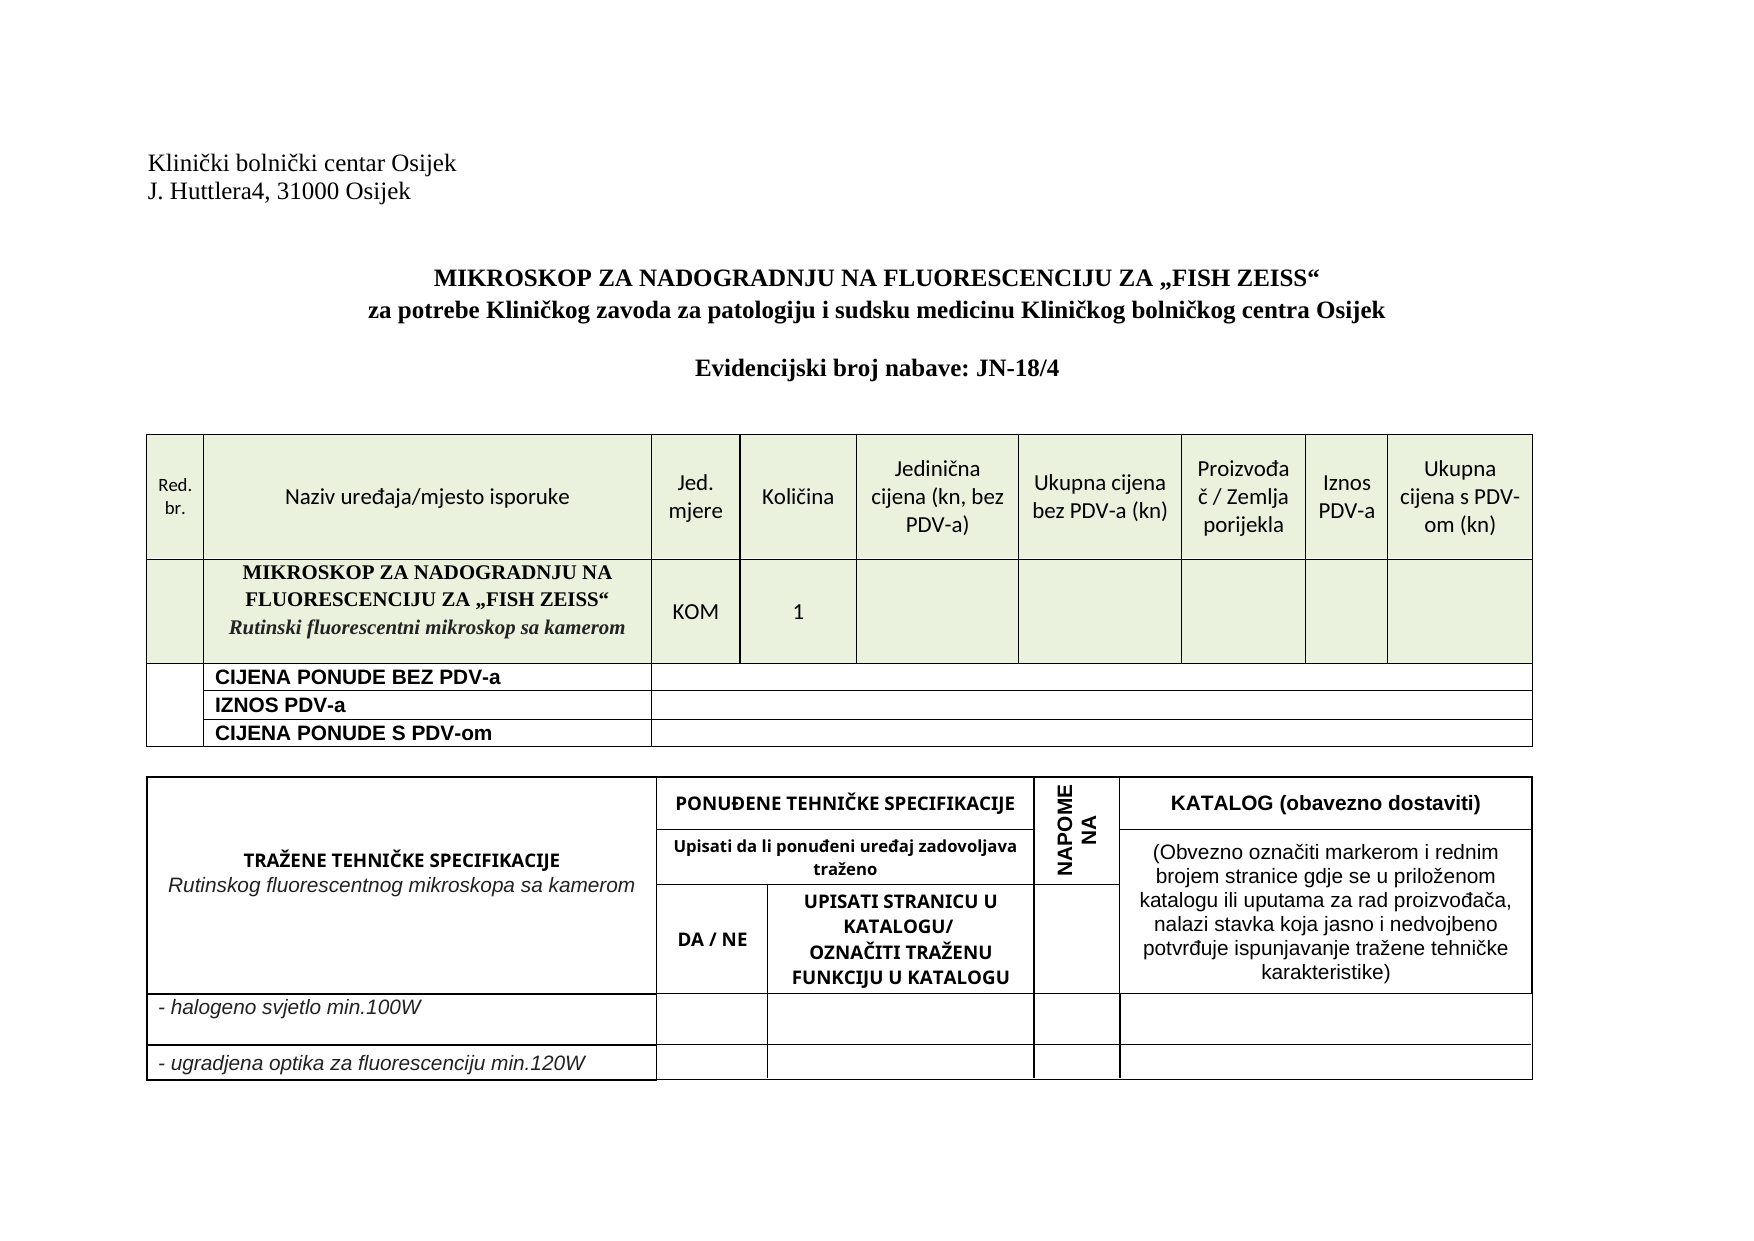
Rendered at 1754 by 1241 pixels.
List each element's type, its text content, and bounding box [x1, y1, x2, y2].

table_cell [1120, 1044, 1532, 1079]
table_cell - halogeno svjetlo min.100W [148, 995, 656, 1044]
table_header Ukupna cijena s PDV-om (kn) [1388, 435, 1532, 558]
text za potrebe Kliničkog zavoda za patologiju i sudsku medicinu Kliničkog bolničkog centra Osijek [148, 296, 1606, 324]
table_cell Upisati da li ponuđeni uređaj zadovoljava traženo [657, 830, 1033, 883]
table_cell [652, 691, 1532, 719]
table_cell UPISATI STRANICU U KATALOGU/ OZNAČITI TRAŽENU FUNKCIJU U KATALOGU [768, 885, 1033, 993]
table_header Količina [741, 435, 856, 558]
table_cell IZNOS PDV-a [204, 691, 651, 719]
table_cell [1035, 885, 1119, 993]
table_cell [657, 994, 767, 1044]
table_header Red. br. [147, 435, 203, 558]
table_cell [1034, 1045, 1119, 1079]
table_cell [1388, 560, 1532, 663]
table_cell MIKROSKOP ZA NADOGRADNJU NA FLUORESCENCIJU ZA „FISH ZEISS“ Rutinski fluorescentni mikroskop sa kamerom [204, 560, 651, 663]
table_cell (Obvezno označiti markerom i rednim brojem stranice gdje se u priloženom katalogu ili uputama za rad proizvođača, nalazi stavka koja jasno i nedvojbeno potvrđuje ispunjavanje tražene tehničke karakteristike) [1120, 830, 1531, 993]
text Klinički bolnički centar Osijek [148, 148, 1606, 176]
table_cell [1182, 560, 1305, 663]
table_cell CIJENA PONUDE BEZ PDV-a [204, 664, 651, 689]
table_cell KOM [652, 560, 739, 663]
table_header Iznos PDV-a [1306, 435, 1387, 558]
table_cell [768, 994, 1033, 1044]
table_cell [1121, 994, 1532, 1044]
table_cell [1306, 560, 1387, 663]
table_header KATALOG (obavezno dostaviti) [1120, 778, 1531, 829]
table_header NAPOMENA [1035, 778, 1119, 883]
table_header Ukupna cijena bez PDV-a (kn) [1019, 435, 1181, 558]
table_cell [652, 720, 1532, 746]
table_cell [1035, 994, 1119, 1044]
table_cell [857, 560, 1018, 663]
table_cell DA / NE [657, 885, 767, 993]
table_header Jed. mjere [652, 435, 739, 558]
table_cell [1019, 560, 1181, 663]
table_cell [652, 664, 1532, 689]
table_cell [768, 1045, 1033, 1079]
table_header Jedinična cijena (kn, bez PDV-a) [857, 435, 1018, 558]
table_header PONUĐENE TEHNIČKE SPECIFIKACIJE [657, 778, 1033, 829]
text J. Huttlera4, 31000 Osijek [148, 176, 1606, 205]
table_cell CIJENA PONUDE S PDV-om [204, 720, 651, 746]
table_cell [148, 1046, 656, 1079]
text MIKROSKOP ZA NADOGRADNJU NA FLUORESCENCIJU ZA „FISH ZEISS“ [148, 263, 1606, 291]
table_cell [657, 1045, 768, 1079]
table_cell [147, 560, 203, 663]
table_header TRAŽENE TEHNIČKE SPECIFIKACIJE Rutinskog fluorescentnog mikroskopa sa kamerom [148, 778, 656, 993]
text Evidencijski broj nabave: JN-18/4 [148, 353, 1606, 381]
table_header Proizvođač / Zemlja porijekla [1182, 435, 1305, 558]
table_cell [147, 664, 203, 746]
table_cell 1 [741, 560, 856, 663]
table_header Naziv uređaja/mjesto isporuke [204, 435, 651, 558]
